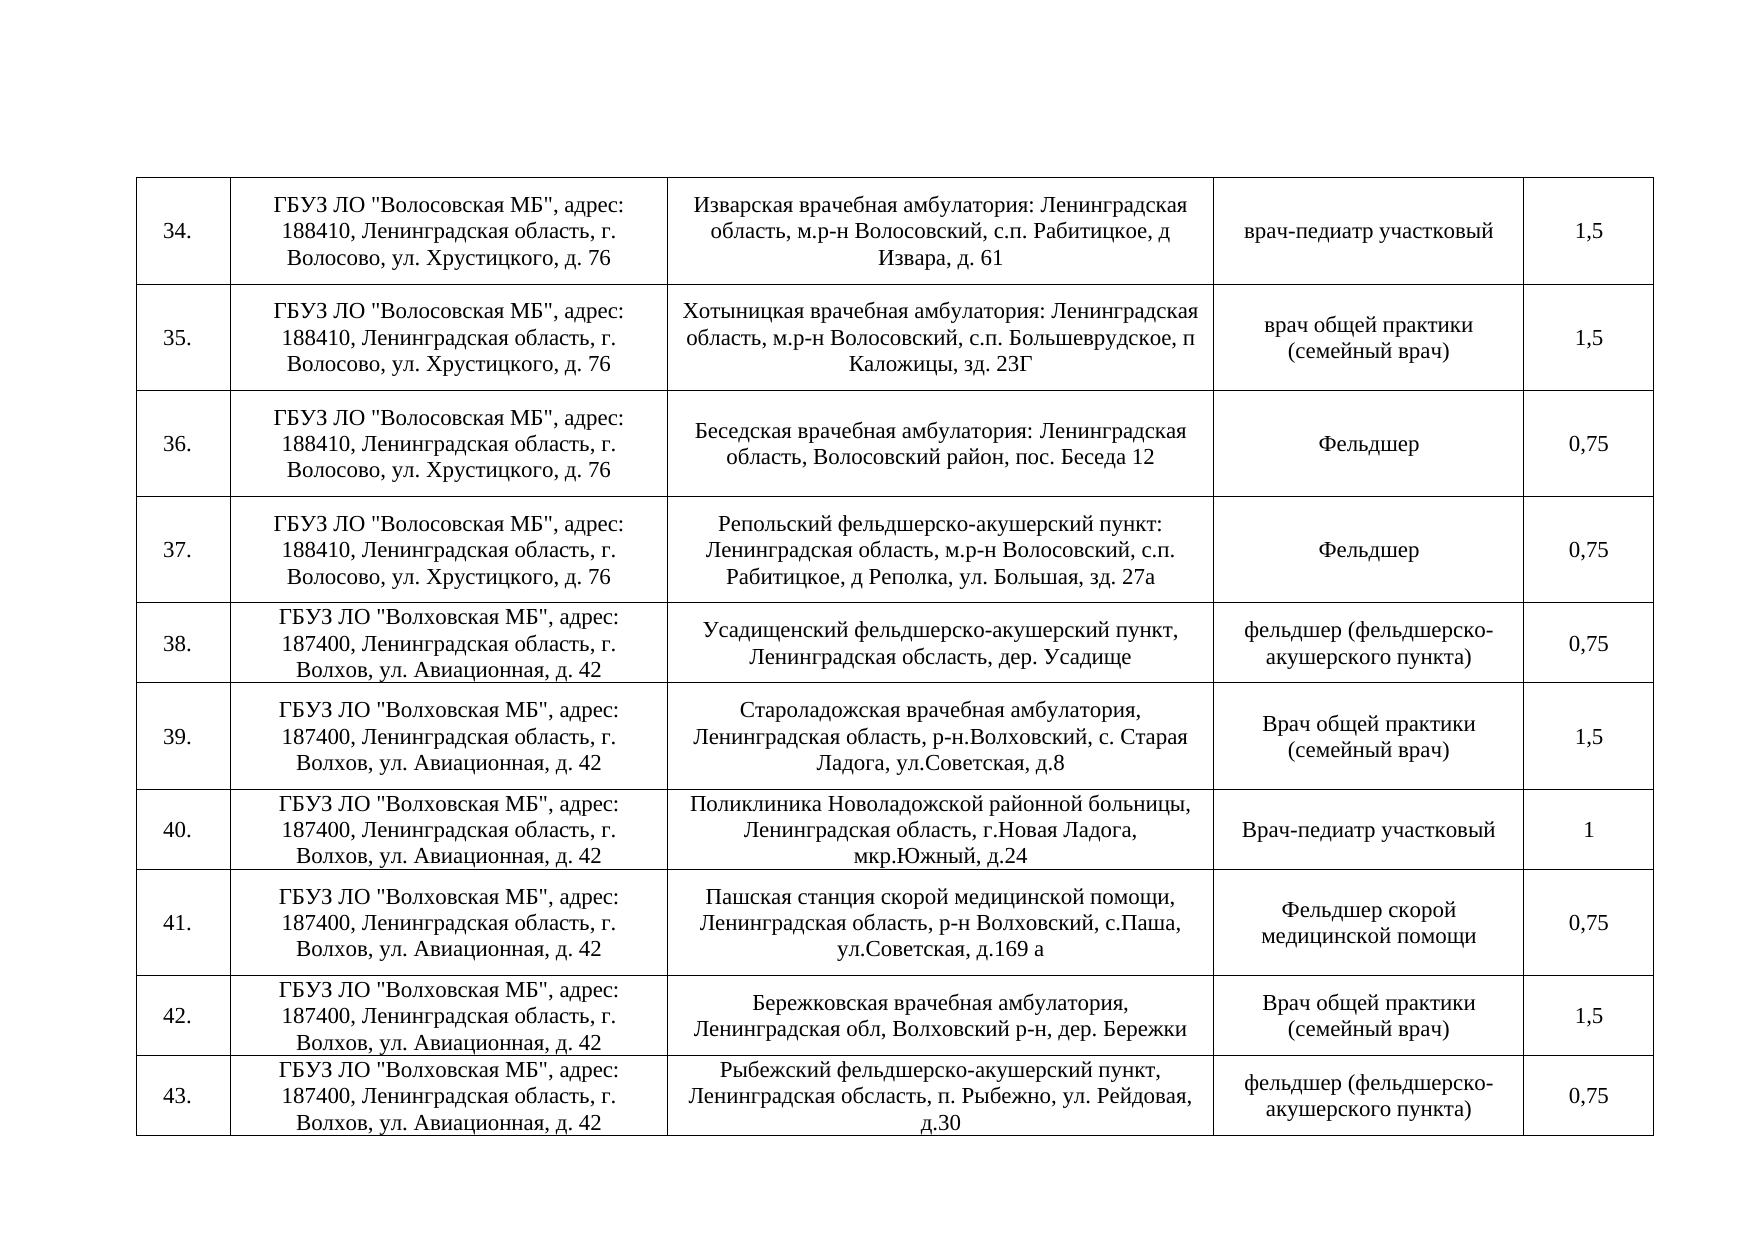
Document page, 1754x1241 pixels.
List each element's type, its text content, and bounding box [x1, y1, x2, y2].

table_cell фельдшер (фельдшерско-акушерского пункта) [1214, 1056, 1523, 1135]
table_cell Репольский фельдшерско-акушерский пункт: Ленинградская область, м.р-н Волосовский, с.п. Рабитицкое, д Реполка, ул. Большая, зд. 27а [668, 497, 1213, 602]
table_cell ГБУЗ ЛО "Волосовская МБ", адрес: 188410, Ленинградская область, г. Волосово, ул. Хрустицкого, д. 76 [231, 391, 667, 496]
table_cell фельдшер (фельдшерско-акушерского пункта) [1214, 603, 1523, 682]
table_cell Хотыницкая врачебная амбулатория: Ленинградская область, м.р-н Волосовский, с.п. Большеврудское, п Каложицы, зд. 23Г [668, 285, 1213, 390]
table_cell [137, 497, 230, 602]
table_cell Фельдшер скорой медицинской помощи [1214, 870, 1523, 975]
table_cell Врач-педиатр участковый [1214, 790, 1523, 869]
table_cell [137, 870, 230, 975]
table_cell ГБУЗ ЛО "Волховская МБ", адрес: 187400, Ленинградская область, г. Волхов, ул. Авиационная, д. 42 [231, 683, 667, 788]
table_cell [137, 976, 230, 1055]
table_cell [137, 683, 230, 788]
table_cell 1,5 [1524, 683, 1653, 788]
table_cell ГБУЗ ЛО "Волховская МБ", адрес: 187400, Ленинградская область, г. Волхов, ул. Авиационная, д. 42 [231, 790, 667, 869]
table_cell Врач общей практики (семейный врач) [1214, 976, 1523, 1055]
table_cell врач общей практики (семейный врач) [1214, 285, 1523, 390]
table_cell [137, 1056, 230, 1135]
table_cell 1,5 [1524, 178, 1653, 283]
table_cell Пашская станция скорой медицинской помощи, Ленинградская область, р-н Волховский, с.Паша, ул.Советская, д.169 а [668, 870, 1213, 975]
table_cell 0,75 [1524, 603, 1653, 682]
table_cell Бережковская врачебная амбулатория, Ленинградская обл, Волховский р-н, дер. Бережки [668, 976, 1213, 1055]
table_cell врач-педиатр участковый [1214, 178, 1523, 283]
table_cell ГБУЗ ЛО "Волховская МБ", адрес: 187400, Ленинградская область, г. Волхов, ул. Авиационная, д. 42 [231, 976, 667, 1055]
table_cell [231, 1056, 667, 1135]
table_cell Рыбежский фельдшерско-акушерский пункт, Ленинградская обсласть, п. Рыбежно, ул. Рейдовая, д.30 [668, 1056, 1213, 1135]
table_cell Фельдшер [1214, 497, 1523, 602]
table_cell Усадищенский фельдшерско-акушерский пункт, Ленинградская обсласть, дер. Усадище [668, 603, 1213, 682]
table_cell ГБУЗ ЛО "Волховская МБ", адрес: 187400, Ленинградская область, г. Волхов, ул. Авиационная, д. 42 [231, 870, 667, 975]
table_cell 0,75 [1524, 870, 1653, 975]
table_cell 1,5 [1524, 285, 1653, 390]
table_cell Староладожская врачебная амбулатория, Ленинградская область, р-н.Волховский, с. Старая Ладога, ул.Советская, д.8 [668, 683, 1213, 788]
table_cell 1 [1524, 790, 1653, 869]
table_cell 1,5 [1524, 976, 1653, 1055]
table_cell [137, 391, 230, 496]
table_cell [231, 178, 667, 283]
table_cell 0,75 [1524, 497, 1653, 602]
table_cell ГБУЗ ЛО "Волосовская МБ", адрес: 188410, Ленинградская область, г. Волосово, ул. Хрустицкого, д. 76 [231, 497, 667, 602]
table_cell [137, 285, 230, 390]
table_cell [137, 178, 230, 283]
table_cell Поликлиника Новоладожской районной больницы, Ленинградская область, г.Новая Ладога, мкр.Южный, д.24 [668, 790, 1213, 869]
table_cell Изварская врачебная амбулатория: Ленинградская область, м.р-н Волосовский, с.п. Рабитицкое, д Извара, д. 61 [668, 178, 1213, 283]
table_cell Фельдшер [1214, 391, 1523, 496]
table_cell 0,75 [1524, 391, 1653, 496]
table_cell Беседская врачебная амбулатория: Ленинградская область, Волосовский район, пос. Беседа 12 [668, 391, 1213, 496]
table_cell 0,75 [1524, 1056, 1653, 1135]
table_cell ГБУЗ ЛО "Волосовская МБ", адрес: 188410, Ленинградская область, г. Волосово, ул. Хрустицкого, д. 76 [231, 285, 667, 390]
table_cell [137, 603, 230, 682]
table_cell Врач общей практики (семейный врач) [1214, 683, 1523, 788]
table_cell ГБУЗ ЛО "Волховская МБ", адрес: 187400, Ленинградская область, г. Волхов, ул. Авиационная, д. 42 [231, 603, 667, 682]
table_cell [137, 790, 230, 869]
